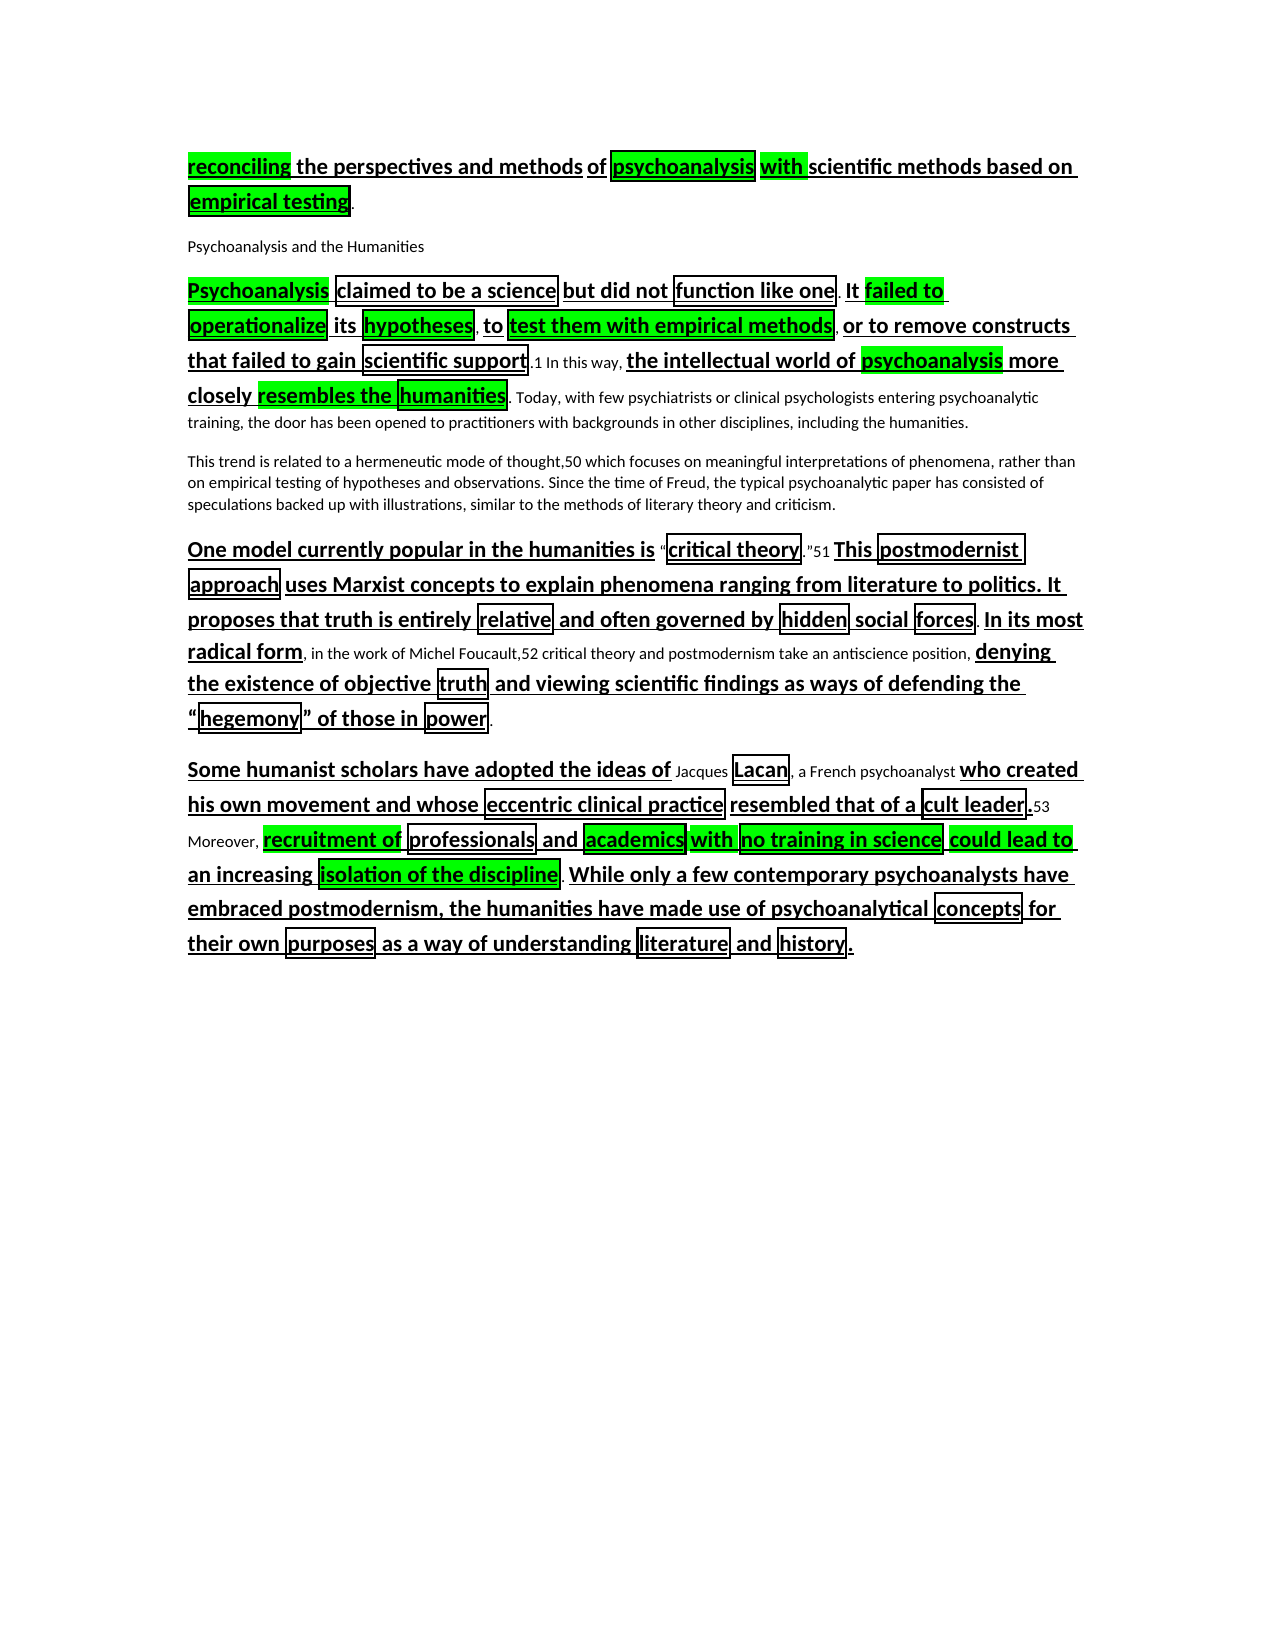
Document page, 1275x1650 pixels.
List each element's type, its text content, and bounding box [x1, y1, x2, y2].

text Psychoanalysis claimed to be a science but did not function like one. It failed to operationalize its hypotheses, to test them with empirical methods, or to remove constructs that failed to gain scientific support.1 In this way, the intellectual world of psychoanalysis more closely resembles the humanities. Today, with few psychiatrists or clinical psychologists entering psychoanalytic training, the door has been opened to practitioners with backgrounds in other disciplines, including the humanities. [187, 274, 1087, 433]
text One model currently popular in the humanities is “critical theory.”51 This postmodernist approach uses Marxist concepts to explain phenomena ranging from literature to politics. It proposes that truth is entirely relative and often governed by hidden social forces. In its most radical form, in the work of Michel Foucault,52 critical theory and postmodernism take an antiscience position, denying the existence of objective truth and viewing scientific findings as ways of defending the “hegemony” of those in power. [187, 533, 1087, 734]
text This trend is related to a hermeneutic mode of thought,50 which focuses on meaningful interpretations of phenomena, rather than on empirical testing of hypotheses and observations. Since the time of Freud, the typical psychoanalytic paper has consisted of speculations backed up with illustrations, similar to the methods of literary theory and criticism. [187, 451, 1087, 515]
text Psychoanalysis and the Humanities [187, 236, 1087, 256]
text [187, 150, 1087, 217]
text Some humanist scholars have adopted the ideas of Jacques Lacan, a French psychoanalyst who created his own movement and whose eccentric clinical practice resembled that of a cult leader.53 Moreover, recruitment of professionals and academics with no training in science could lead to an increasing isolation of the discipline. While only a few contemporary psychoanalysts have embraced postmodernism, the humanities have made use of psychoanalytical concepts for their own purposes as a way of understanding literature and history. [187, 753, 1087, 959]
